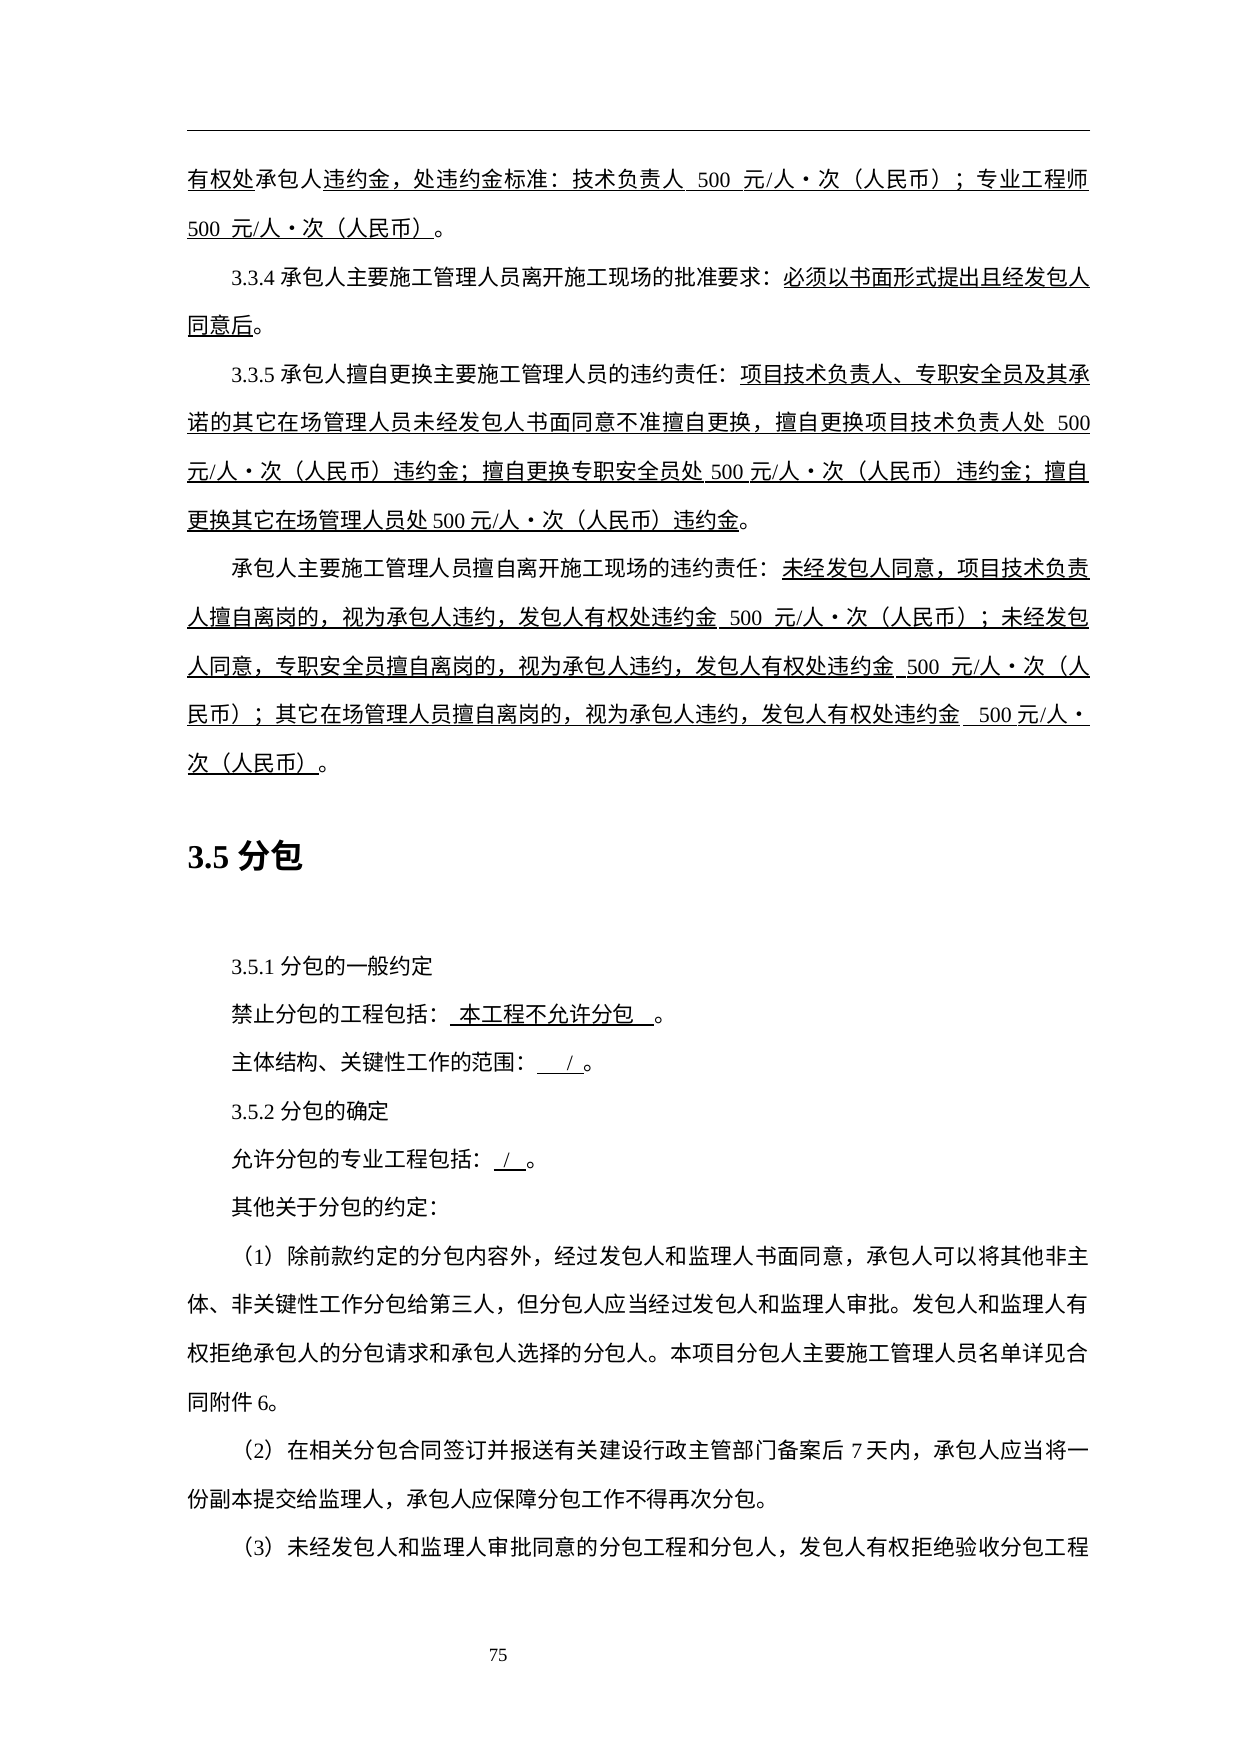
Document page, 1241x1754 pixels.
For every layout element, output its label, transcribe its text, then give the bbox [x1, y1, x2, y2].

text 3.3.5 承包人擅自更换主要施工管理人员的违约责任：项目技术负责人、专职安全员及其承诺的其它在场管理人员未经发包人书面同意不准擅自更换，擅自更换项目技术负责人处 500 元/人•次（人民币）违约金；擅自更换专职安全员处 500 元/人•次（人民币）违约金；擅自更换其它在场管理人员处500 元/人•次（人民币）违约金。 [187, 434, 1090, 535]
text 主体结构、关键性工作的范围： / 。 [187, 1045, 1090, 1077]
text 其他关于分包的约定： [187, 1190, 1090, 1222]
text 承包人主要施工管理人员擅自离开施工现场的违约责任：未经发包人同意，项目技术负责人擅自离岗的，视为承包人违约，发包人有权处违约金 500 元/人•次（人民币）；未经发包人同意，专职安全员擅自离岗的，视为承包人违约，发包人有权处违约金 500 元/人•次（人民币）；其它在场管理人员擅自离岗的，视为承包人违约，发包人有权处违约金 500 元/人•次（人民币）。 [187, 551, 1090, 778]
text 3.5.2 分包的确定 [187, 1093, 1090, 1126]
subtitle 3.5 分包 [187, 821, 1090, 886]
text 允许分包的专业工程包括： / 。 [187, 1142, 1090, 1174]
text （1）除前款约定的分包内容外，经过发包人和监理人书面同意，承包人可以将其他非主体、非关键性工作分包给第三人，但分包人应当经过发包人和监理人审批。发包人和监理人有权拒绝承包人的分包请求和承包人选择的分包人。本项目分包人主要施工管理人员名单详见合同附件6。 [187, 1238, 1090, 1417]
text 3.5.1 分包的一般约定 [187, 948, 1090, 981]
text 3.3.5 承包人擅自更换主要施工管理人员的违约责任：项目技术负责人、专职安全员及其承诺的其它在场管理人员未经发包人书面同意不准擅自更换，擅自更换项目技术负责人处 500 元/人•次（人民币）违约金；擅自更换专职安全员处 500 元/人•次（人民币）违约金；擅自更换其它在场管理人员处500 元/人•次（人民币）违约金。 [187, 356, 1090, 433]
text （2）在相关分包合同签订并报送有关建设行政主管部门备案后7天内，承包人应当将一份副本提交给监理人，承包人应保障分包工作不得再次分包。 [187, 1433, 1090, 1514]
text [187, 162, 1090, 243]
text 禁止分包的工程包括： 本工程不允许分包 。 [187, 997, 1090, 1029]
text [187, 1530, 1090, 1562]
text 3.3.4 承包人主要施工管理人员离开施工现场的批准要求：必须以书面形式提出且经发包人同意后。 [187, 259, 1090, 340]
